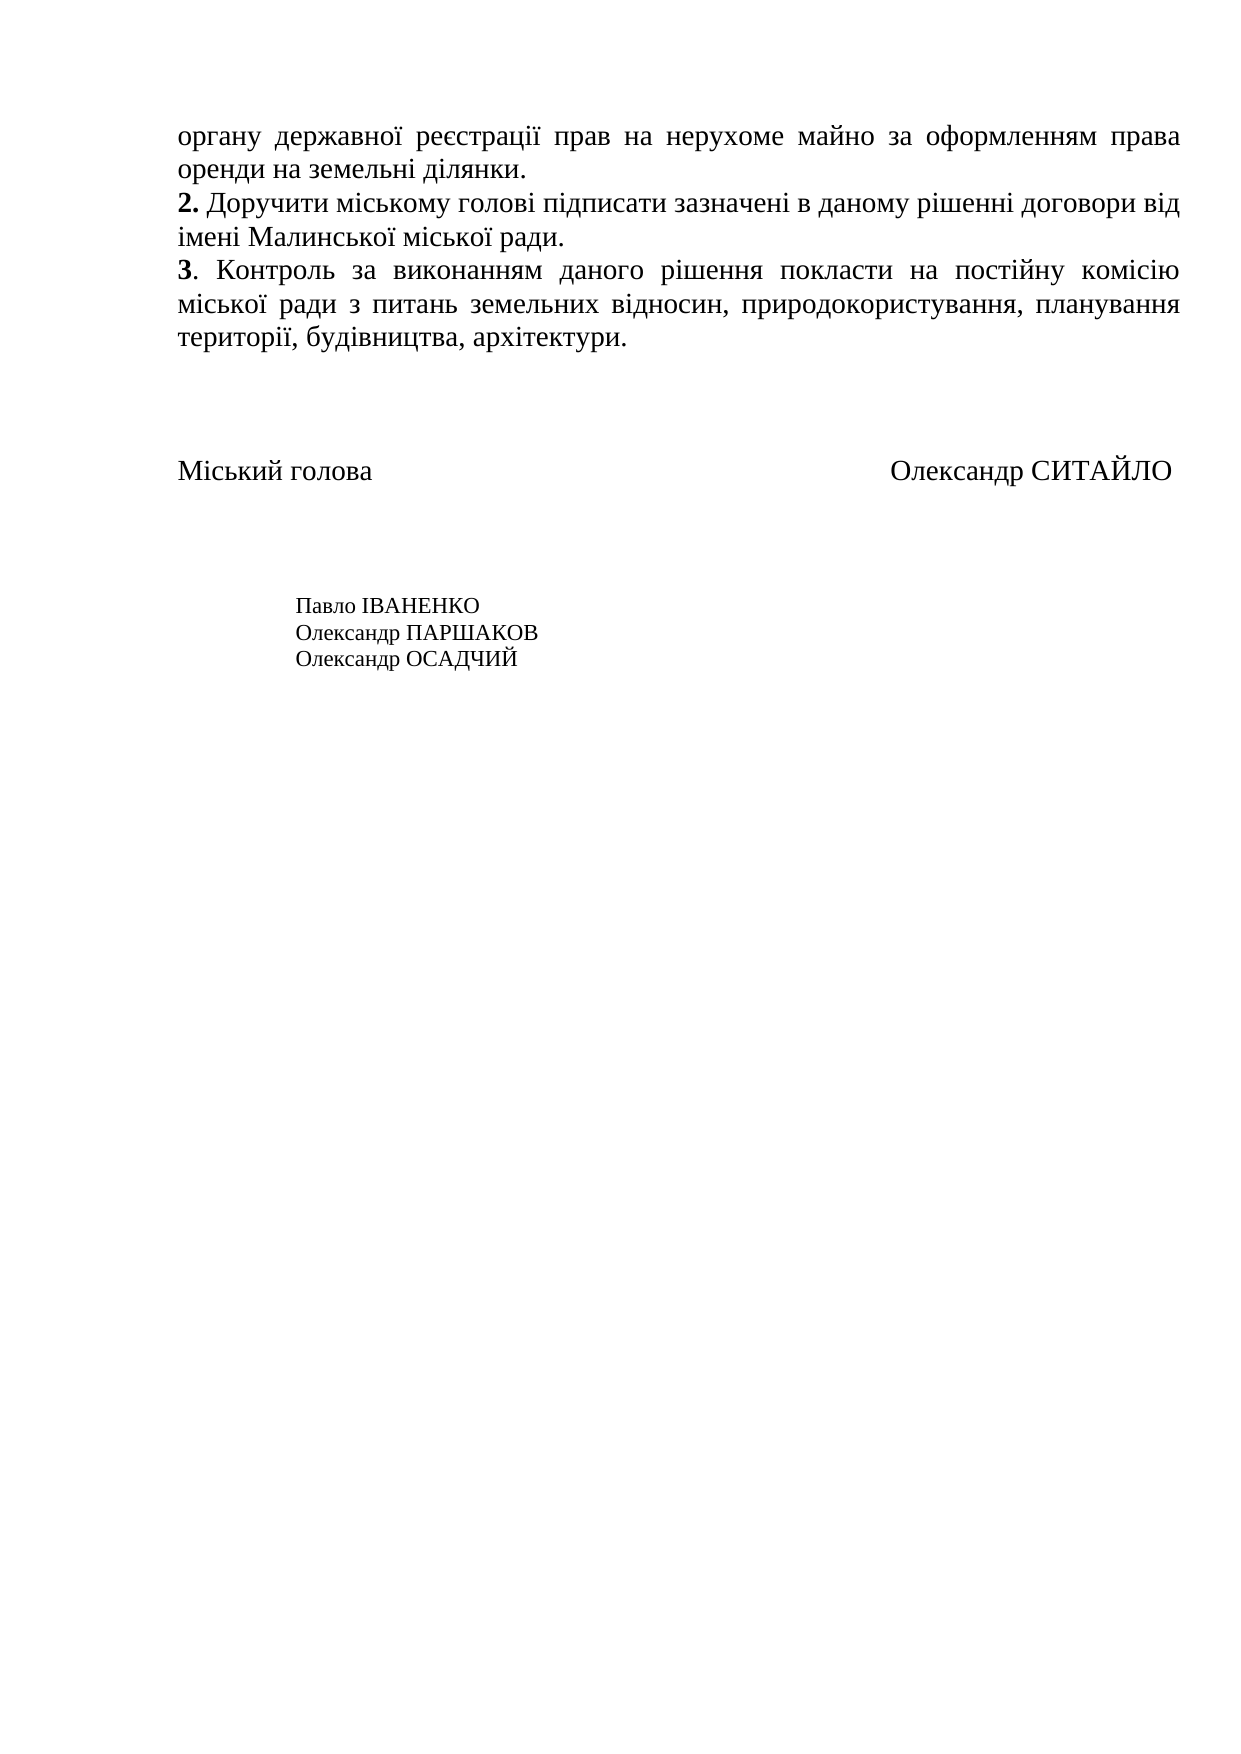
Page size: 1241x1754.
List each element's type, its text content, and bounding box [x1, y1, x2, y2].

text 2. Доручити міському голові підписати зазначені в даному рішенні договори від імені Малинської міської ради. [177, 185, 1181, 252]
text 3. Контроль за виконанням даного рішення покласти на постійну комісію міської ради з питань земельних відносин, природокористування, планування території, будівництва, архітектури. [177, 252, 1181, 353]
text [177, 118, 1181, 185]
text Павло ІВАНЕНКО [295, 592, 1181, 619]
text Олександр ПАРШАКОВ [295, 619, 1181, 645]
text Міський голова Олександр СИТАЙЛО [177, 453, 1181, 487]
text Олександр ОСАДЧИЙ [295, 645, 1181, 672]
